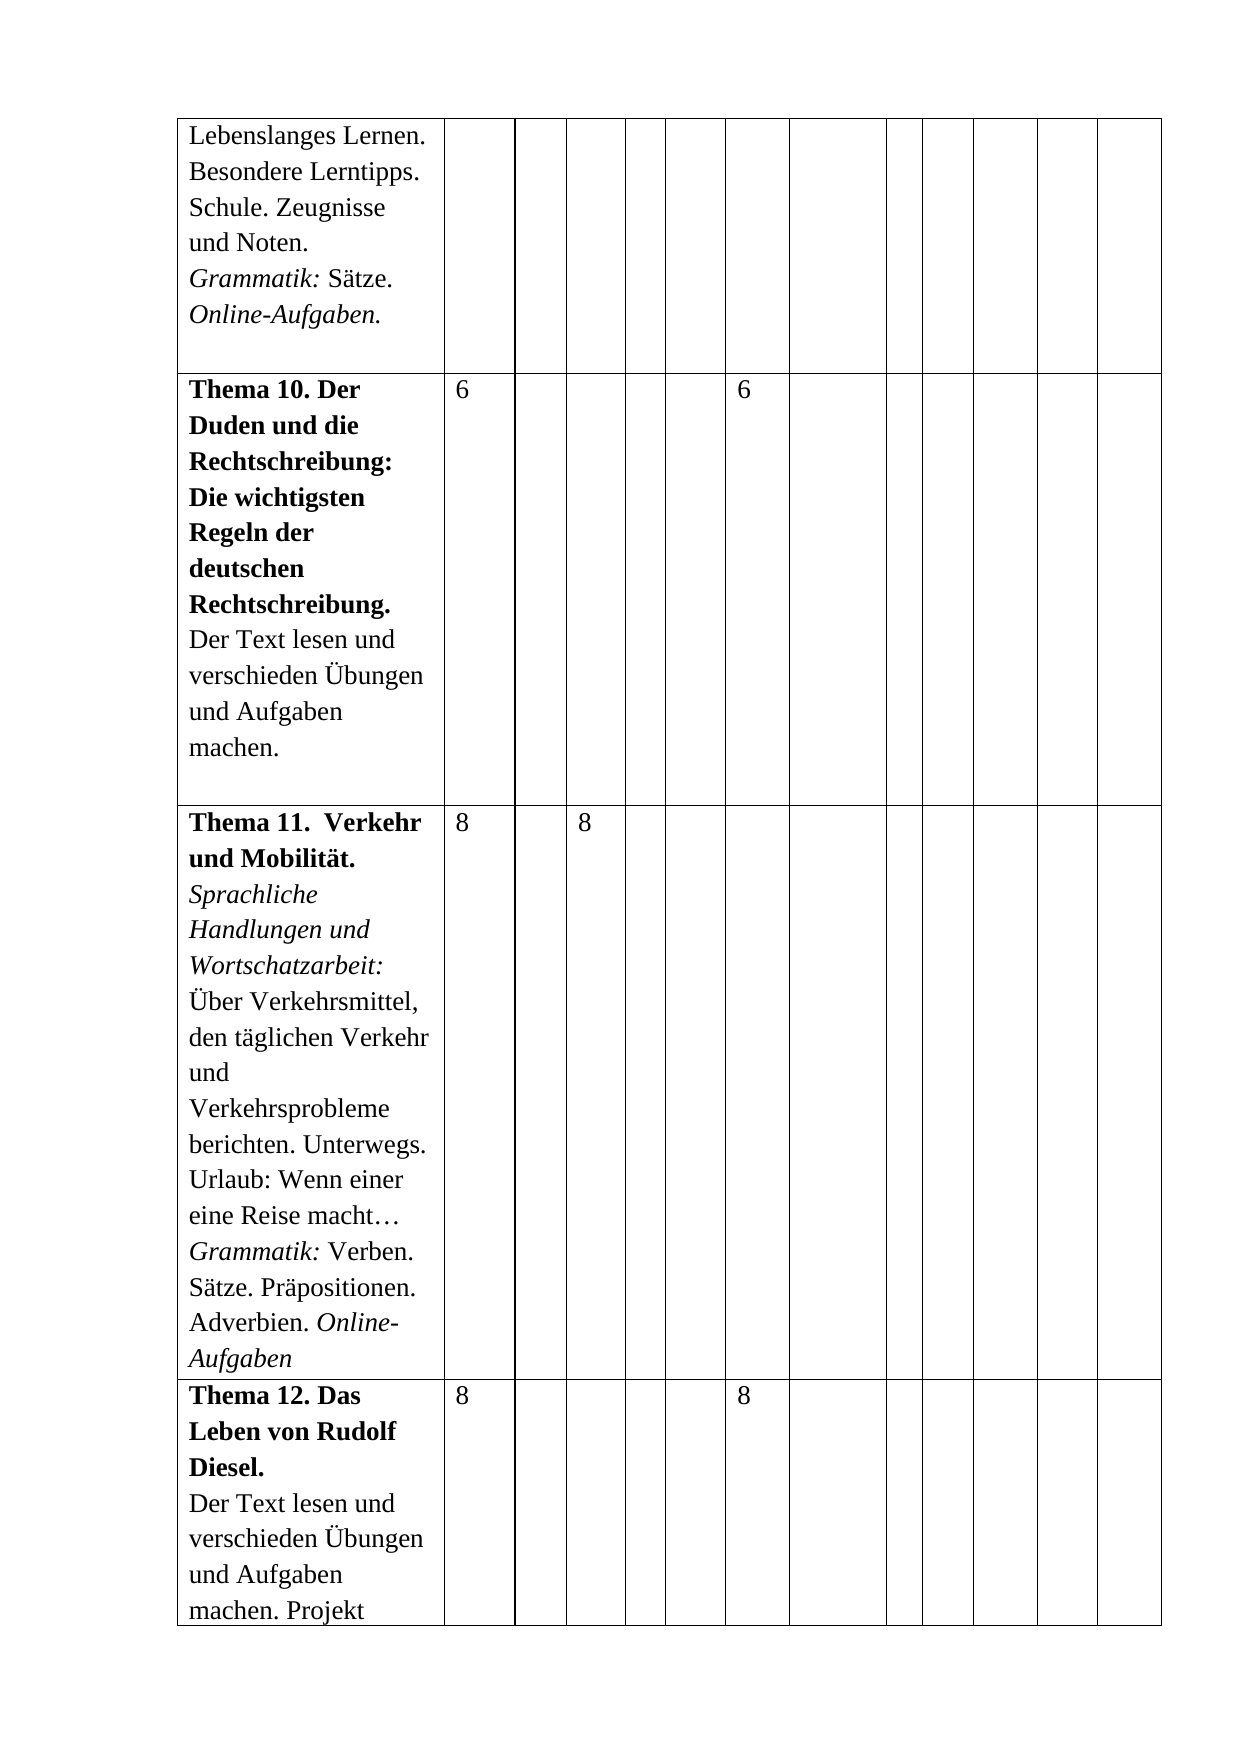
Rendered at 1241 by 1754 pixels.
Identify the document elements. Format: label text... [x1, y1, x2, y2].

table_cell [626, 806, 665, 1378]
table_cell 6 [445, 374, 514, 805]
table_cell [974, 374, 1037, 805]
table_cell [666, 374, 725, 805]
table_cell [923, 374, 973, 805]
table_cell [887, 1380, 922, 1625]
table_cell [626, 1380, 665, 1625]
table_cell Thema 10. Der Duden und die Rechtschreibung: Die wichtigsten Regeln der deutschen Rechtschreibung. Der Text lesen und verschieden Übungen und Aufgaben machen. [178, 374, 444, 805]
table_cell [1038, 374, 1097, 805]
table_cell [790, 374, 886, 805]
table_cell [887, 374, 922, 805]
table_cell [1038, 806, 1097, 1378]
table_cell [1098, 119, 1161, 372]
table_cell [666, 119, 725, 372]
table_cell [516, 119, 566, 372]
table_cell [626, 374, 665, 805]
table_cell Thema 11. Verkehr und Mobilität. Sprachliche Handlungen und Wortschatzarbeit: Über Verkehrsmittel, den täglichen Verkehr und Verkehrsprobleme berichten. Unterwegs. Urlaub: Wenn einer eine Reise macht…Grammatik: Verben. Sätze. Präpositionen. Adverbien. Online-Aufgaben [178, 806, 444, 1378]
table_cell [790, 1380, 886, 1625]
table_cell [1098, 1380, 1161, 1625]
table_cell [626, 119, 665, 372]
table_cell [567, 1380, 625, 1625]
table_cell [887, 806, 922, 1378]
table_cell 6 [567, 119, 625, 372]
table_cell [974, 806, 1037, 1378]
table_cell [1038, 119, 1097, 372]
table_cell 8 [445, 1380, 514, 1625]
table_cell 8 [567, 806, 625, 1378]
table_cell [726, 806, 789, 1378]
table_cell [1098, 806, 1161, 1378]
table_cell [974, 1380, 1037, 1625]
table_cell [567, 374, 625, 805]
table_cell [516, 806, 566, 1378]
table_cell [726, 119, 789, 372]
table_cell 6 [726, 374, 789, 805]
table_cell [790, 806, 886, 1378]
table_cell [923, 1380, 973, 1625]
table_cell 6 [445, 119, 514, 372]
table_cell [887, 119, 922, 372]
table_cell [923, 119, 973, 372]
table_cell [1098, 374, 1161, 805]
table_cell [666, 806, 725, 1378]
table_cell [516, 1380, 566, 1625]
table_cell [923, 806, 973, 1378]
table_cell [516, 374, 566, 805]
table_cell [1038, 1380, 1097, 1625]
table_cell 8 [445, 806, 514, 1378]
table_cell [178, 119, 444, 372]
table_cell 8 [726, 1380, 789, 1625]
table_cell [790, 119, 886, 372]
table_cell [666, 1380, 725, 1625]
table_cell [178, 1380, 444, 1625]
table_cell [974, 119, 1037, 372]
